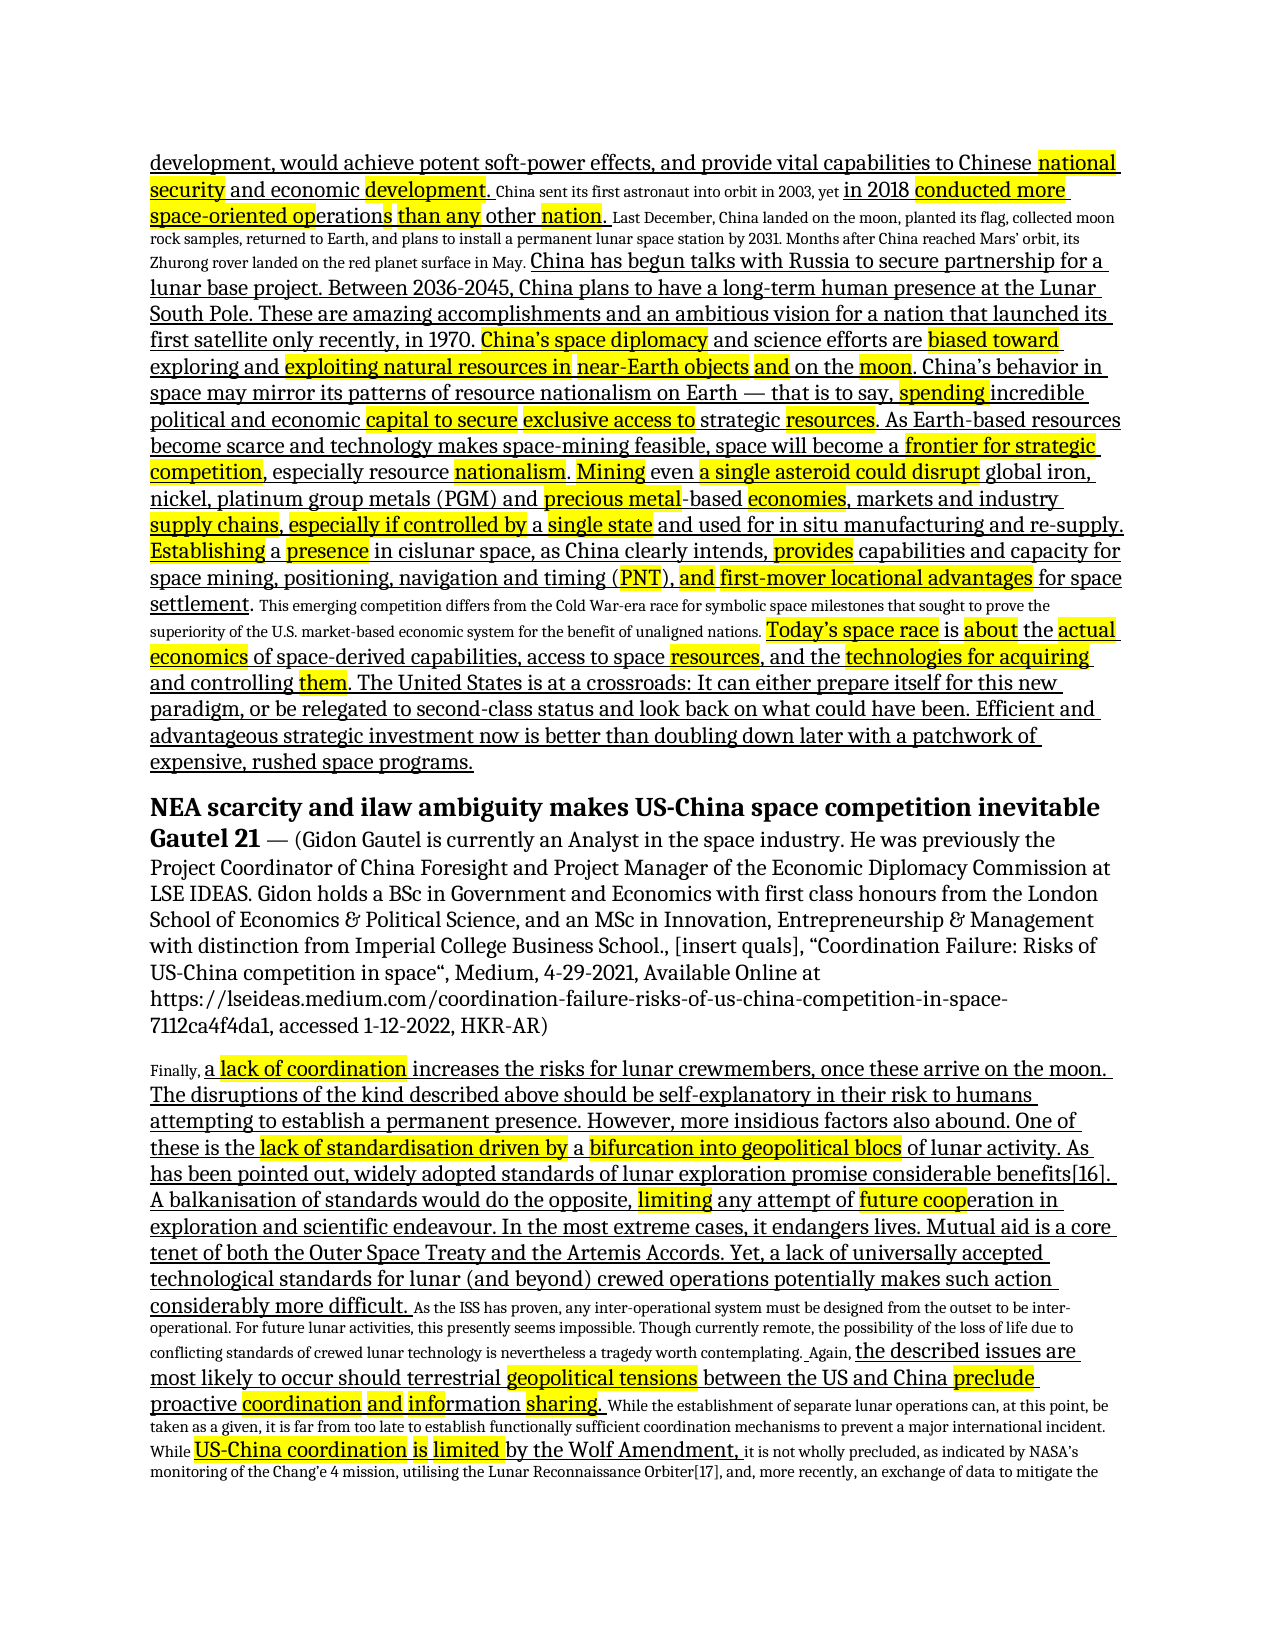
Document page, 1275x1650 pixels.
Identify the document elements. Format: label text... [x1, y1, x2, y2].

text Gautel 21 — (Gidon Gautel is currently an Analyst in the space industry. He was previously the Project Coordinator of China Foresight and Project Manager of the Economic Diplomacy Commission at LSE IDEAS. Gidon holds a BSc in Government and Economics with first class honours from the London School of Economics & Political Science, and an MSc in Innovation, Entrepreneurship & Management with distinction from Imperial College Business School., [insert quals], “Coordination Failure: Risks of US-China competition in space“, Medium, 4-29-2021, Available Online at https://lseideas.medium.com/coordination-failure-risks-of-us-china-competition-in-space-7112ca4f4da1, accessed 1-12-2022, HKR-AR) [150, 823, 1125, 1039]
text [150, 1055, 1125, 1482]
subtitle NEA scarcity and ilaw ambiguity makes US-China space competition inevitable [150, 792, 1125, 823]
